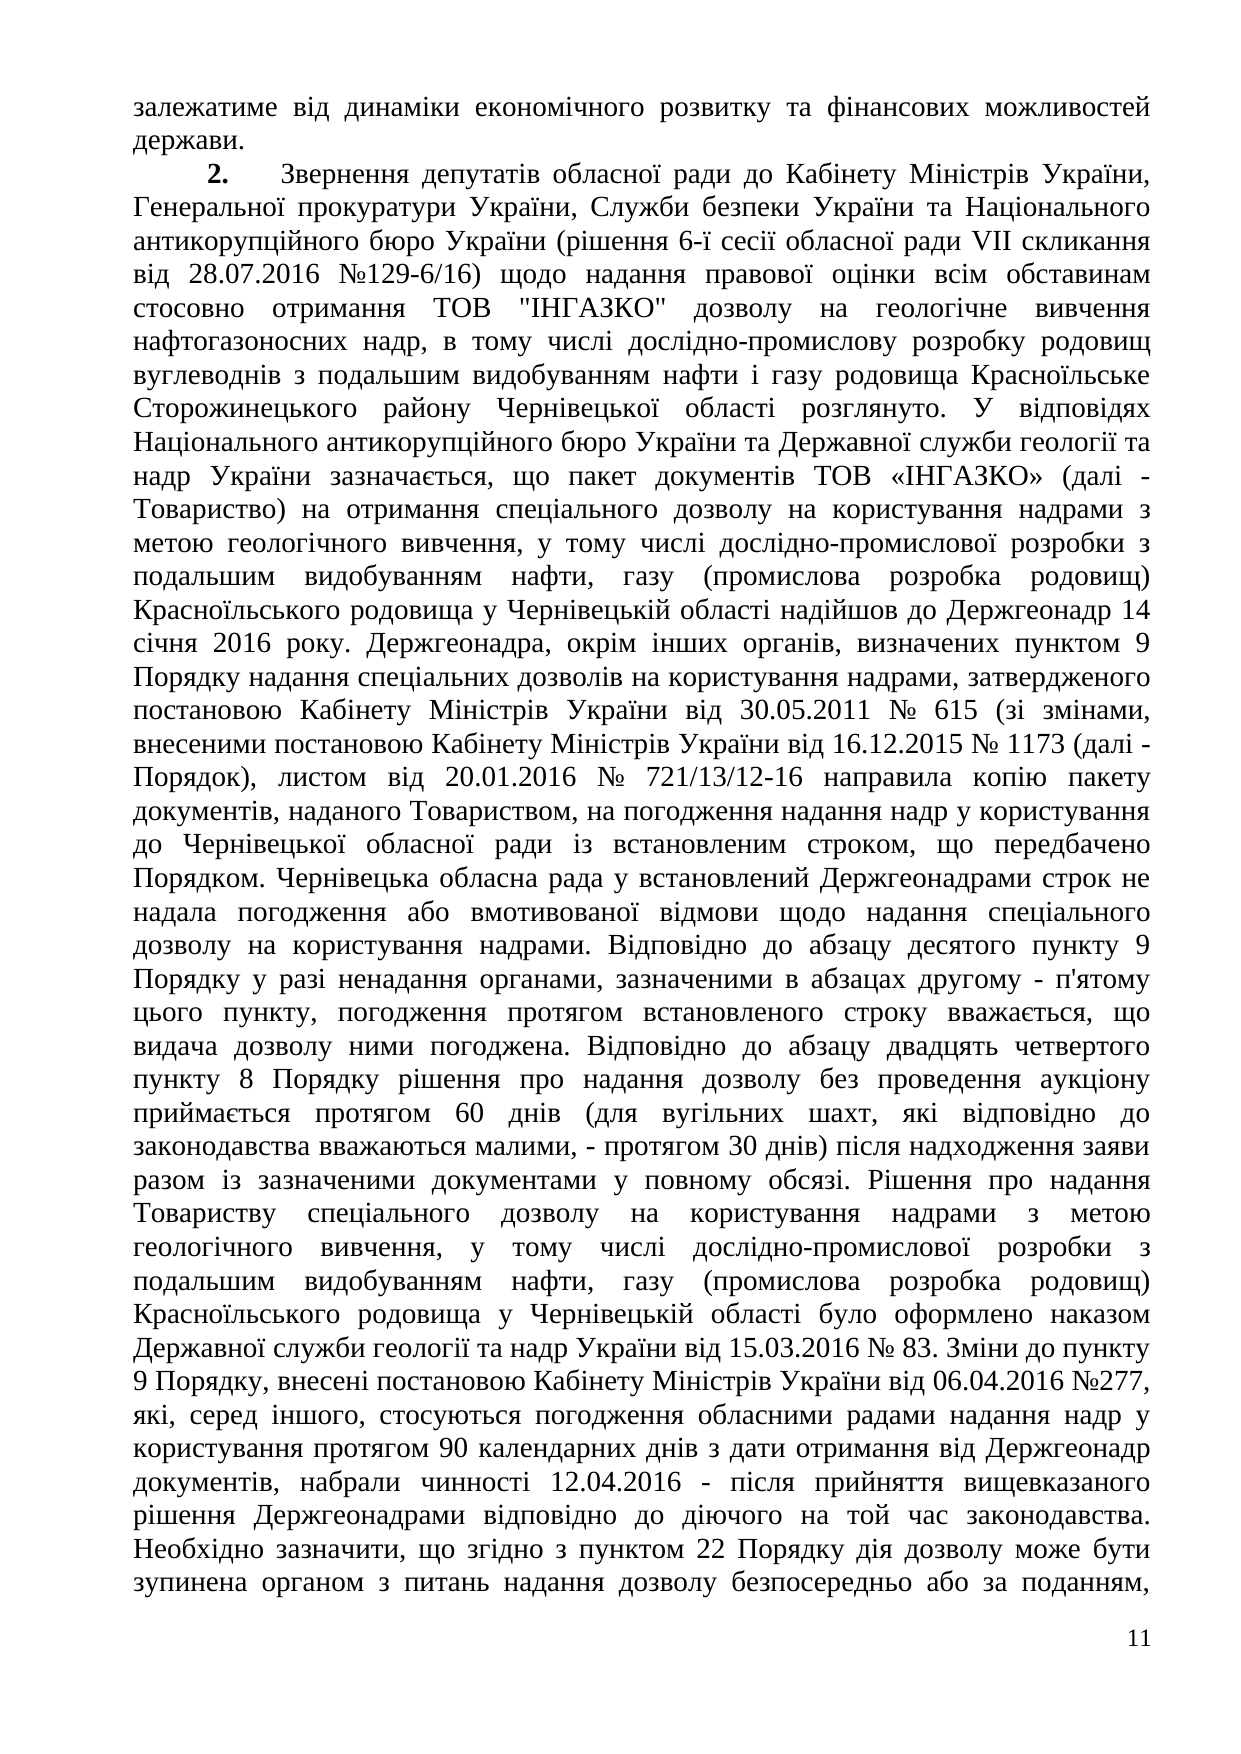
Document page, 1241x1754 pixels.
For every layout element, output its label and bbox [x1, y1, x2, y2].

list [133, 156, 1152, 1598]
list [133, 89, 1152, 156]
